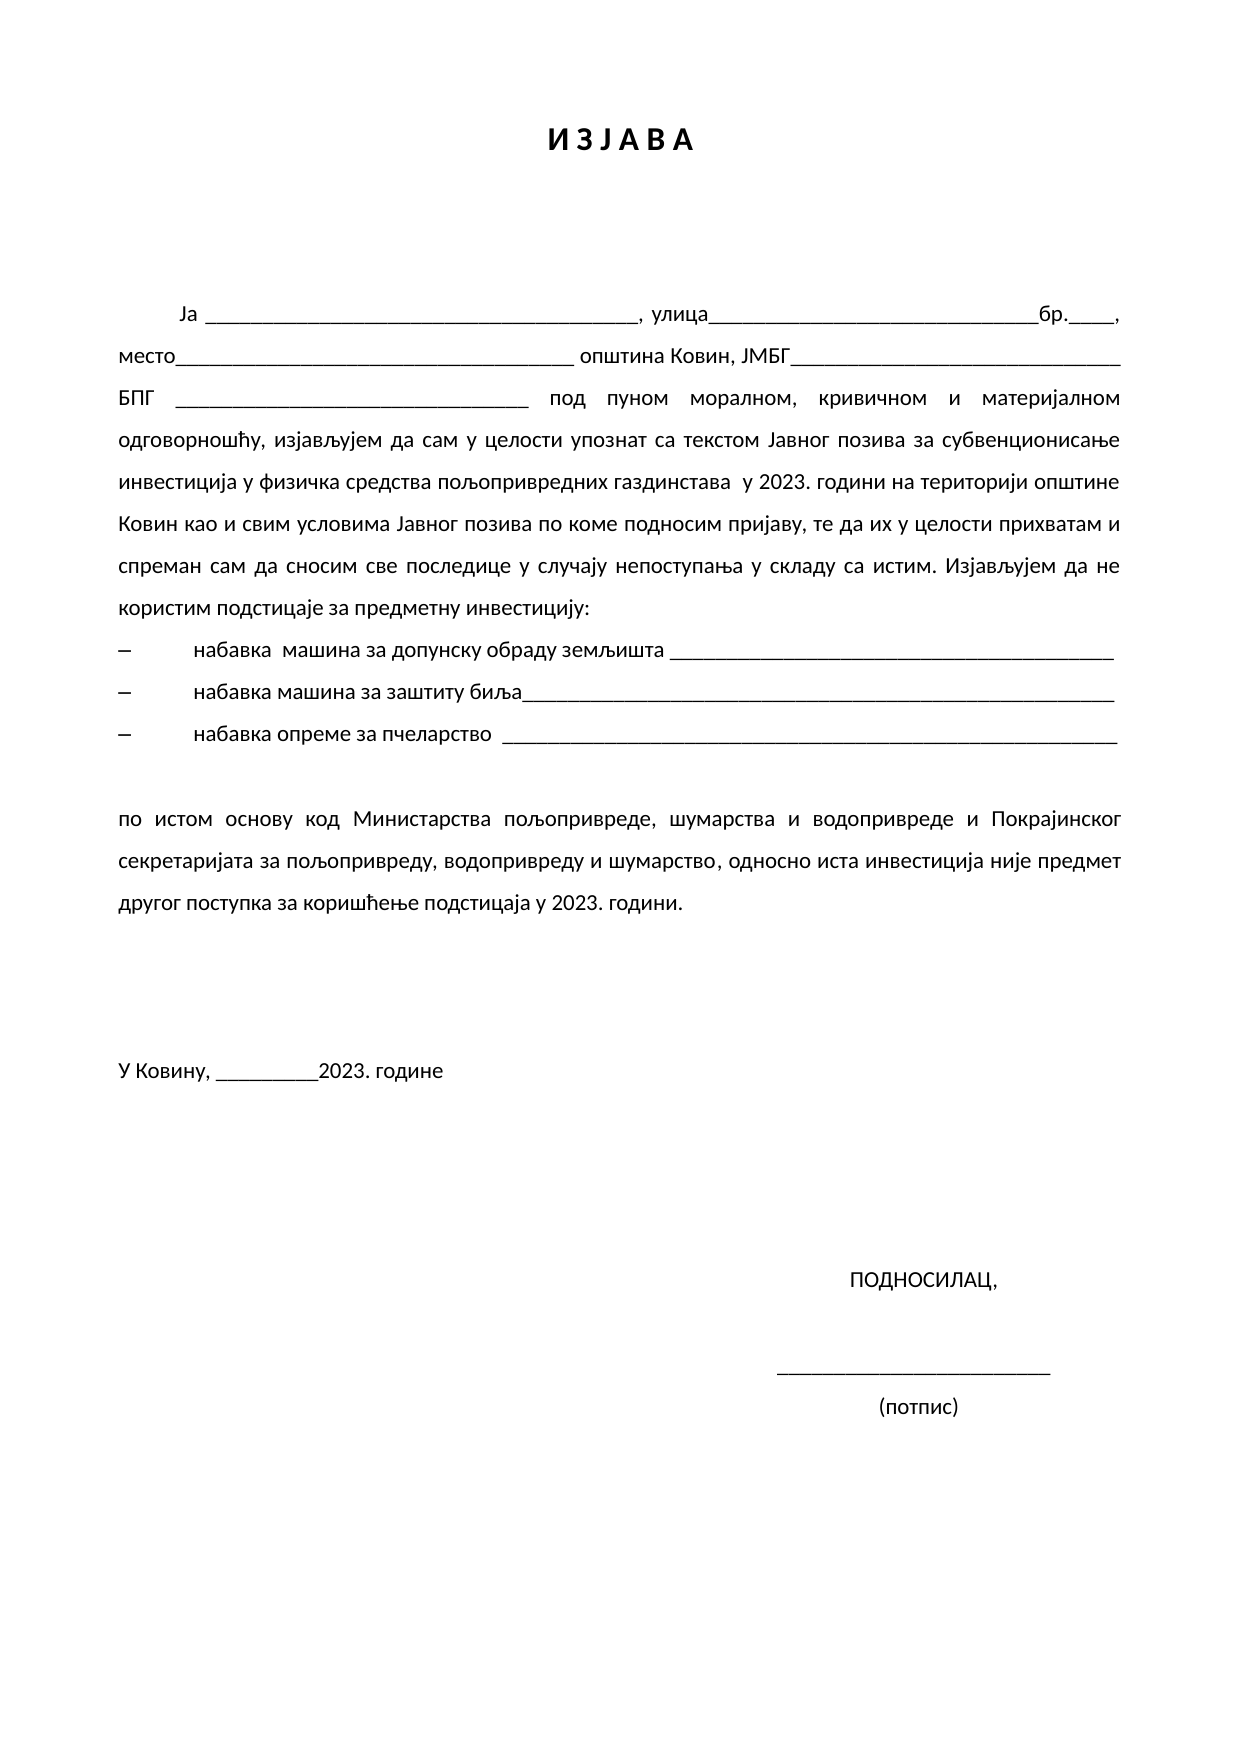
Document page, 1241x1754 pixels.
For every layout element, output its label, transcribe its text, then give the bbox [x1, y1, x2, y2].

list набавка машина за заштиту биља____________________________________________________ [118, 677, 1122, 705]
text Ја ______________________________________, улица_____________________________бр.____, место___________________________________ општина Ковин, ЈМБГ_____________________________ БПГ _______________________________ под пуном моралном, кривичном и материјалном одговорношћу, изјављујем да сам у целости упознат са текстом Јавног позива за субвенционисање инвестиција у физичка средства пољопривредних газдинстава у 2023. години на територији општине Ковин као и свим условима Јавног позива по коме подносим пријаву, те да их у целости прихватам и спреман сам да сносим све последице у случају непоступања у складу са истим. Изјављујем да не користим подстицаје за предметну инвестицију: [118, 299, 1122, 621]
list набавка машина за допунску обраду земљишта _______________________________________ [118, 635, 1122, 663]
text (потпис) [118, 1392, 1122, 1420]
list набавка опреме за пчеларство ______________________________________________________ [118, 719, 1122, 747]
text ________________________ [118, 1350, 1122, 1378]
text по истом основу код Министарства пољопривреде, шумарства и водопривреде и Покрајинског секретаријата за пољопривреду, водопривреду и шумарство, односно иста инвестиција није предмет другог поступка за коришћење подстицаја у 2023. години. [118, 804, 1122, 916]
text И З Ј А В А [118, 118, 1122, 159]
text ПОДНОСИЛАЦ, [118, 1266, 1122, 1294]
text У Ковину, _________2023. године [118, 1056, 1122, 1084]
